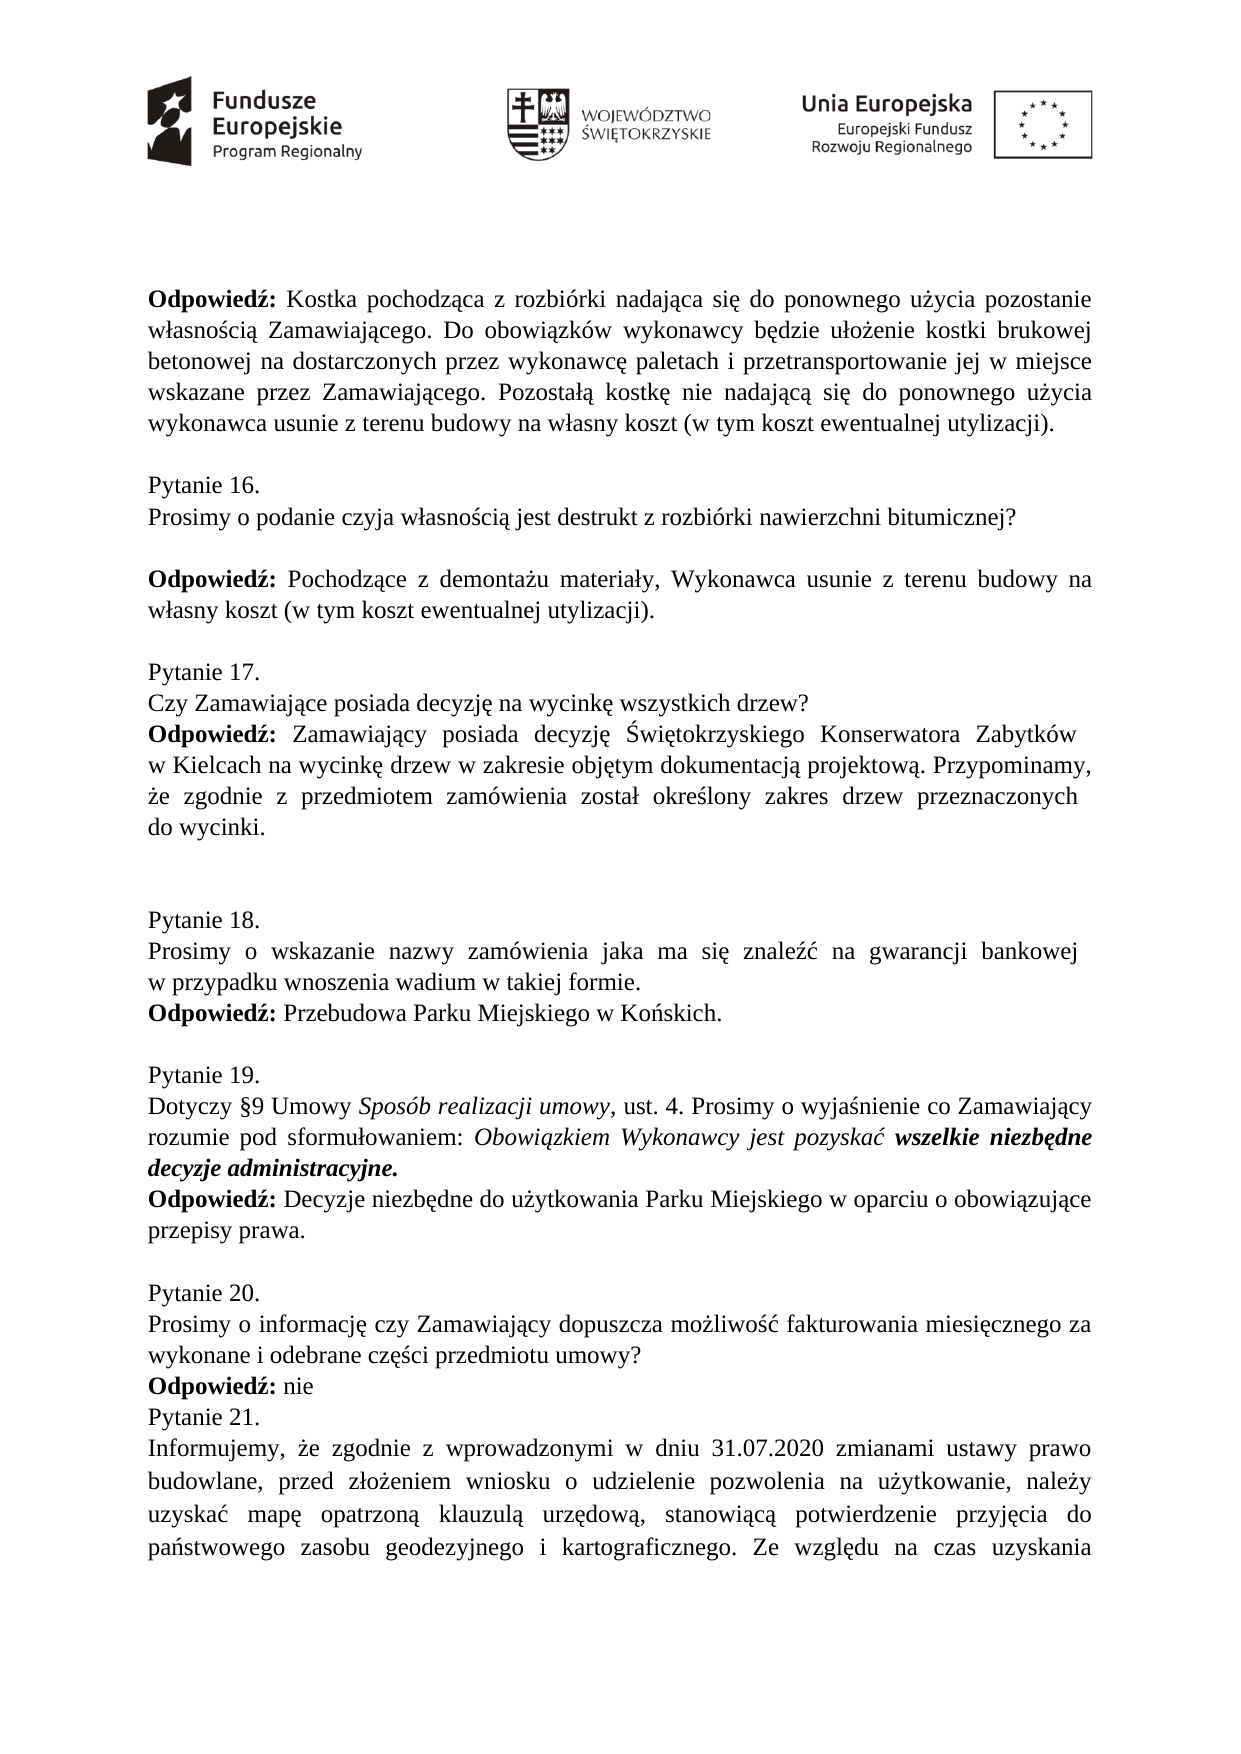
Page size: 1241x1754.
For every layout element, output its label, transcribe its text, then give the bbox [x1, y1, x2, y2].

list Odpowiedź: Pochodzące z demontażu materiały, Wykonawca usunie z terenu budowy na własny koszt (w tym koszt ewentualnej utylizacji). [148, 533, 1093, 623]
list Odpowiedź: Zamawiający posiada decyzję Świętokrzyskiego Konserwatora Zabytków w Kielcach na wycinkę drzew w zakresie objętym dokumentacją projektową. Przypominamy, że zgodnie z przedmiotem zamówienia został określony zakres drzew przeznaczonych do wycinki. [148, 719, 1093, 841]
list Prosimy o wskazanie nazwy zamówienia jaka ma się znaleźć na gwarancji bankowej w przypadku wnoszenia wadium w takiej formie. [148, 936, 1093, 996]
list Prosimy o informację czy Zamawiający dopuszcza możliwość fakturowania miesięcznego za wykonane i odebrane części przedmiotu umowy? [148, 1309, 1093, 1368]
list Odpowiedź: Decyzje niezbędne do użytkowania Parku Miejskiego w oparciu o obowiązujące przepisy prawa. [148, 1184, 1093, 1244]
list Prosimy o podanie czyja własnością jest destrukt z rozbiórki nawierzchni bitumicznej? [148, 502, 1093, 530]
list Odpowiedź: nie [148, 1371, 1093, 1399]
list Odpowiedź: Przebudowa Parku Miejskiego w Końskich. [148, 998, 1093, 1027]
list Czy Zamawiające posiada decyzję na wycinkę wszystkich drzew? [148, 688, 1093, 717]
picture [507, 73, 711, 169]
picture [147, 76, 362, 166]
picture [800, 76, 1093, 166]
list Pytanie 18. [148, 905, 1093, 934]
list Pytanie 20. [148, 1278, 1093, 1306]
list Dotyczy §9 Umowy Sposób realizacji umowy, ust. 4. Prosimy o wyjaśnienie co Zamawiający rozumie pod sformułowaniem: Obowiązkiem Wykonawcy jest pozyskać wszelkie niezbędne decyzje administracyjne. [148, 1091, 1093, 1182]
list Pytanie 19. [148, 1060, 1093, 1089]
list Pytanie 21. [148, 1402, 1093, 1431]
list Pytanie 16. [148, 471, 1093, 499]
list Odpowiedź: Kostka pochodząca z rozbiórki nadająca się do ponownego użycia pozostanie własnością Zamawiającego. Do obowiązków wykonawcy będzie ułożenie kostki brukowej betonowej na dostarczonych przez wykonawcę paletach i przetransportowanie jej w miejsce wskazane przez Zamawiającego. Pozostałą kostkę nie nadającą się do ponownego użycia wykonawca usunie z terenu budowy na własny koszt (w tym koszt ewentualnej utylizacji). [148, 253, 1093, 437]
list Pytanie 17. [148, 657, 1093, 686]
